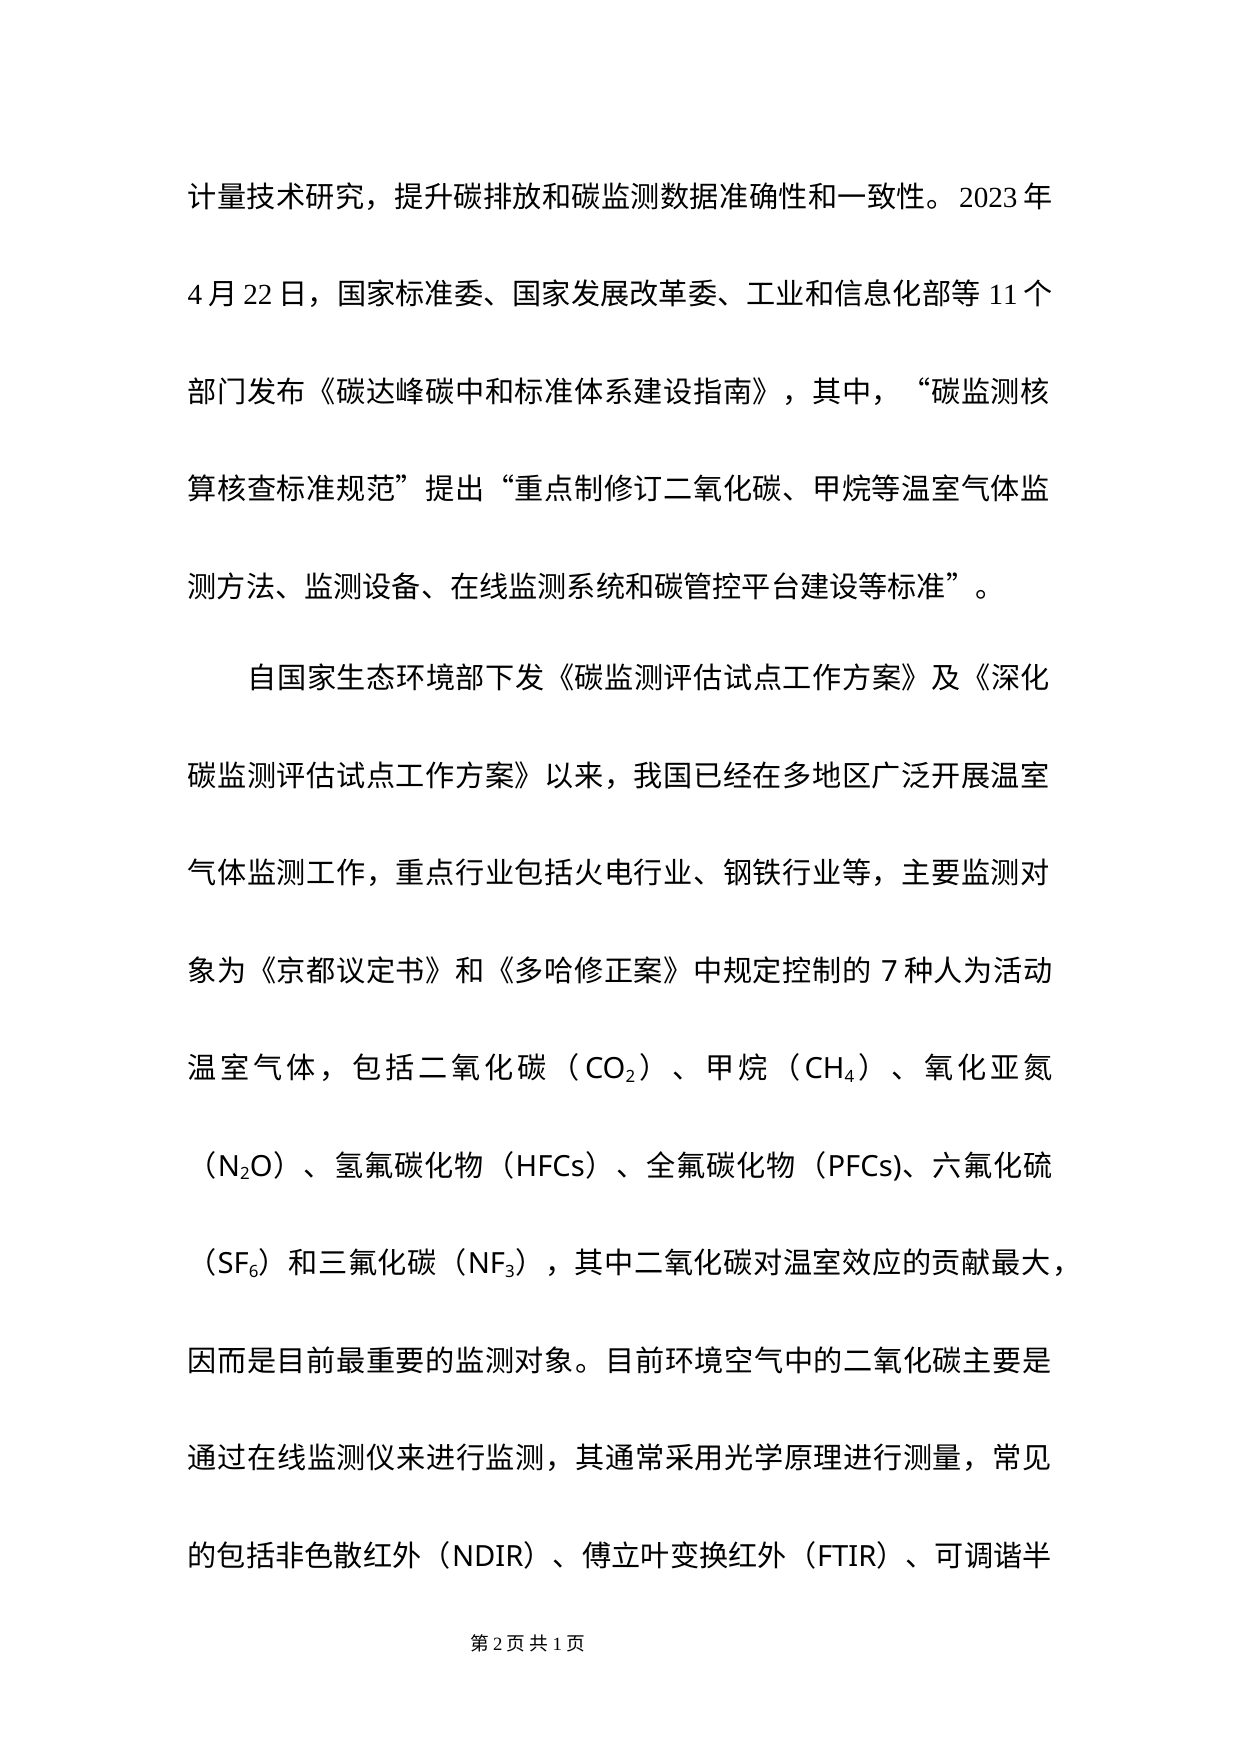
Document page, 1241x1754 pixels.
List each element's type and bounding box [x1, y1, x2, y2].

text [187, 162, 1053, 617]
text [187, 643, 1053, 1586]
